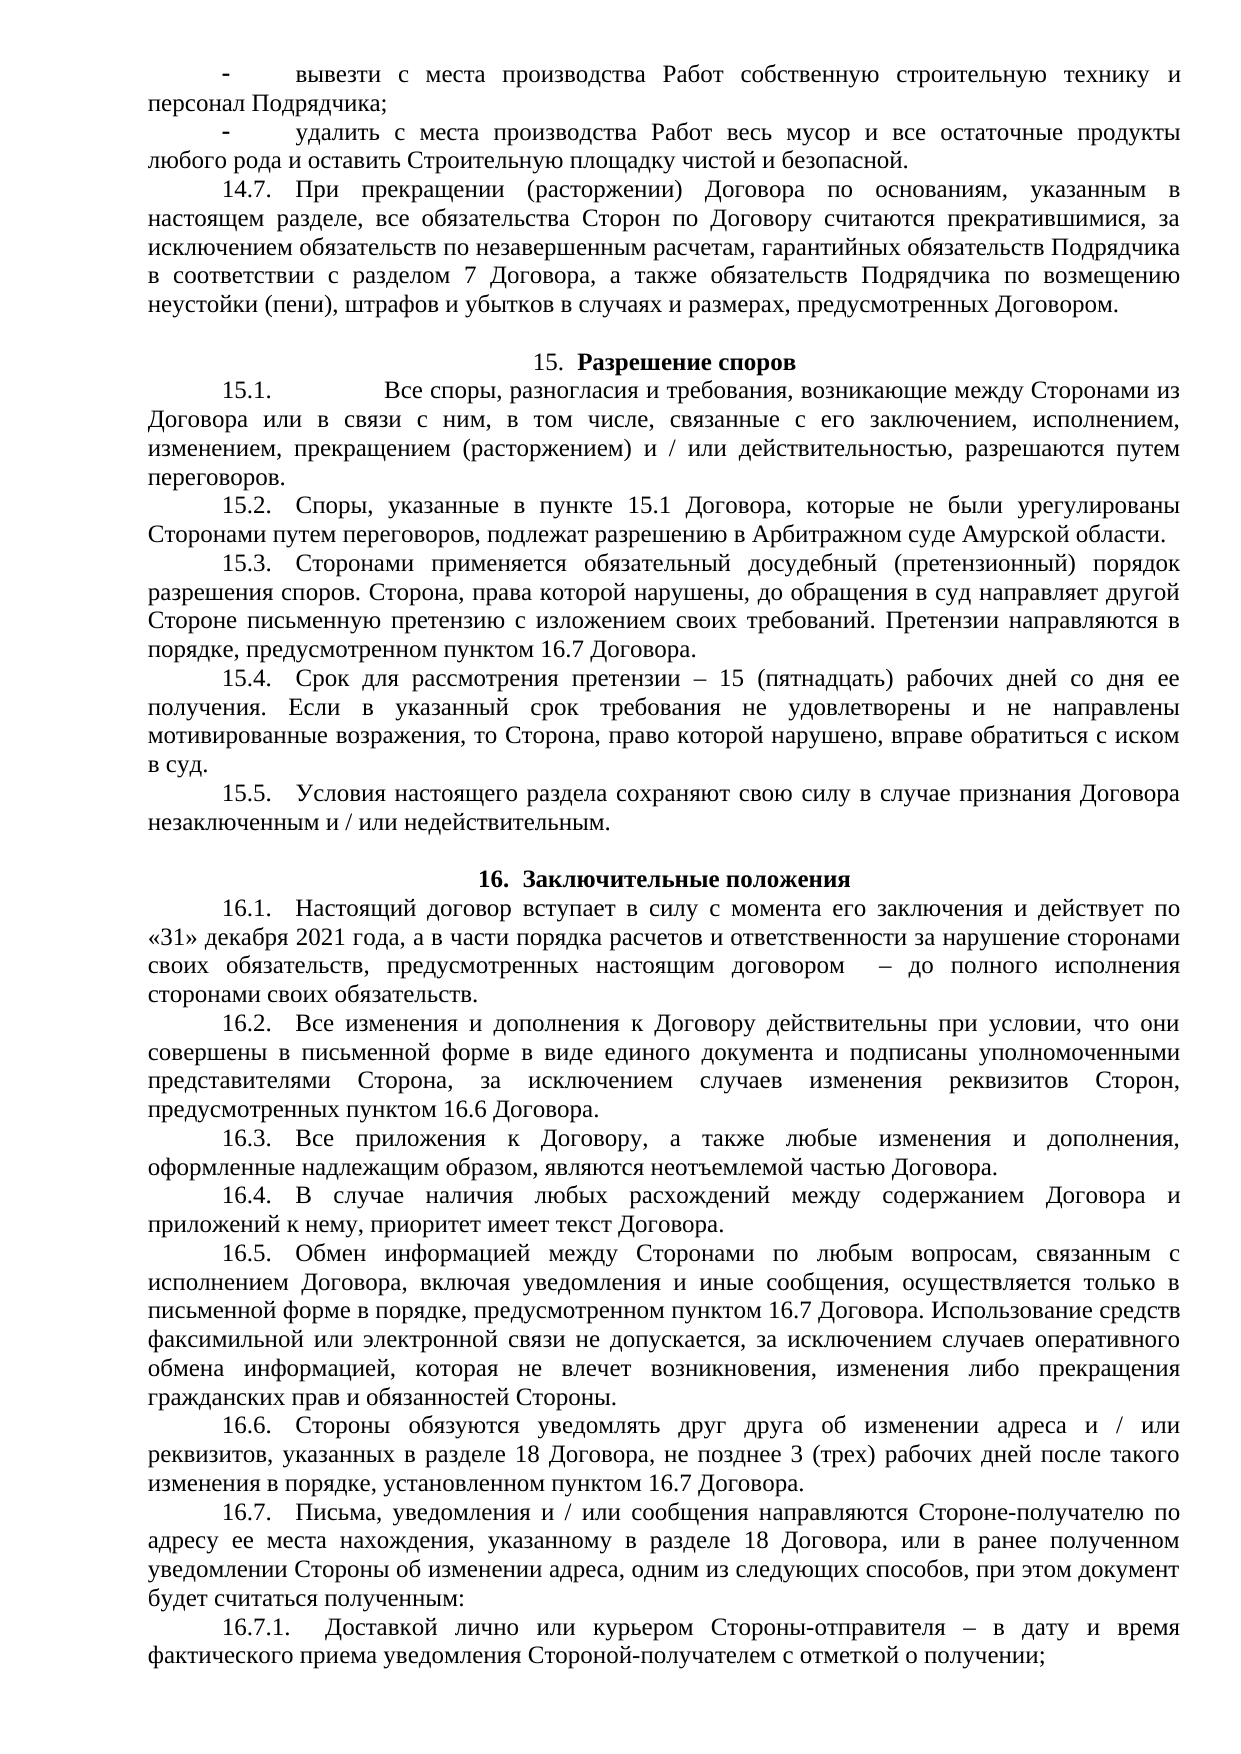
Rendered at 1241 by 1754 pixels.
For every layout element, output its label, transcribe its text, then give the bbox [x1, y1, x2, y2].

list В случае наличия любых расхождений между содержанием Договора и приложений к нему, приоритет имеет текст Договора. [148, 1180, 1181, 1238]
list Стороны обязуются уведомлять друг друга об изменении адреса и / или реквизитов, указанных в разделе 18 Договора, не позднее 3 (трех) рабочих дней после такого изменения в порядке, установленном пунктом 16.7 Договора. [148, 1410, 1181, 1497]
list удалить с места производства Работ весь мусор и все остаточные продукты любого рода и оставить Строительную площадку чистой и безопасной. [148, 117, 1181, 174]
list Все приложения к Договору, а также любые изменения и дополнения, оформленные надлежащим образом, являются неотъемлемой частью Договора. [148, 1123, 1181, 1180]
list Споры, указанные в пункте 15.1 Договора, которые не были урегулированы Сторонами путем переговоров, подлежат разрешению в Арбитражном суде Амурской области. [148, 490, 1181, 548]
list Письма, уведомления и / или сообщения направляются Стороне-получателю по адресу ее места нахождения, указанному в разделе 18 Договора, или в ранее полученном уведомлении Стороны об изменении адреса, одним из следующих способов, при этом документ будет считаться полученным: [148, 1497, 1181, 1612]
list Условия настоящего раздела сохраняют свою силу в случае признания Договора незаключенным и / или недействительным. [148, 778, 1181, 835]
list При прекращении (расторжении) Договора по основаниям, указанным в настоящем разделе, все обязательства Сторон по Договору считаются прекратившимися, за исключением обязательств по незавершенным расчетам, гарантийных обязательств Подрядчика в соответствии с разделом 7 Договора, а также обязательств Подрядчика по возмещению неустойки (пени), штрафов и убытков в случаях и размерах, предусмотренных Договором. [148, 174, 1181, 318]
list Настоящий договор вступает в силу с момента его заключения и действует по «31» декабря 2021 года, а в части порядка расчетов и ответственности за нарушение сторонами своих обязательств, предусмотренных настоящим договором – до полного исполнения сторонами своих обязательств. [148, 893, 1181, 1008]
list Заключительные положения [148, 864, 1181, 893]
list Срок для рассмотрения претензии – 15 (пятнадцать) рабочих дней со дня ее получения. Если в указанный срок требования не удовлетворены и не направлены мотивированные возражения, то Сторона, право которой нарушено, вправе обратиться с иском в суд. [148, 663, 1181, 778]
list Разрешение споров [148, 347, 1181, 375]
list Все споры, разногласия и требования, возникающие между Сторонами из Договора или в связи с ним, в том числе, связанные с его заключением, исполнением, изменением, прекращением (расторжением) и / или действительностью, разрешаются путем переговоров. [148, 375, 1181, 490]
list Все изменения и дополнения к Договору действительны при условии, что они совершены в письменной форме в виде единого документа и подписаны уполномоченными представителями Сторона, за исключением случаев изменения реквизитов Сторон, предусмотренных пунктом 16.6 Договора. [148, 1008, 1181, 1123]
list Доставкой лично или курьером Стороны-отправителя – в дату и время фактического приема уведомления Стороной-получателем с отметкой о получении; [148, 1612, 1181, 1669]
list Обмен информацией между Сторонами по любым вопросам, связанным с исполнением Договора, включая уведомления и иные сообщения, осуществляется только в письменной форме в порядке, предусмотренном пунктом 16.7 Договора. Использование средств факсимильной или электронной связи не допускается, за исключением случаев оперативного обмена информацией, которая не влечет возникновения, изменения либо прекращения гражданских прав и обязанностей Стороны. [148, 1238, 1181, 1410]
list вывезти с места производства Работ собственную строительную технику и персонал Подрядчика; [148, 59, 1181, 117]
list Сторонами применяется обязательный досудебный (претензионный) порядок разрешения споров. Сторона, права которой нарушены, до обращения в суд направляет другой Стороне письменную претензию с изложением своих требований. Претензии направляются в порядке, предусмотренном пунктом 16.7 Договора. [148, 548, 1181, 663]
